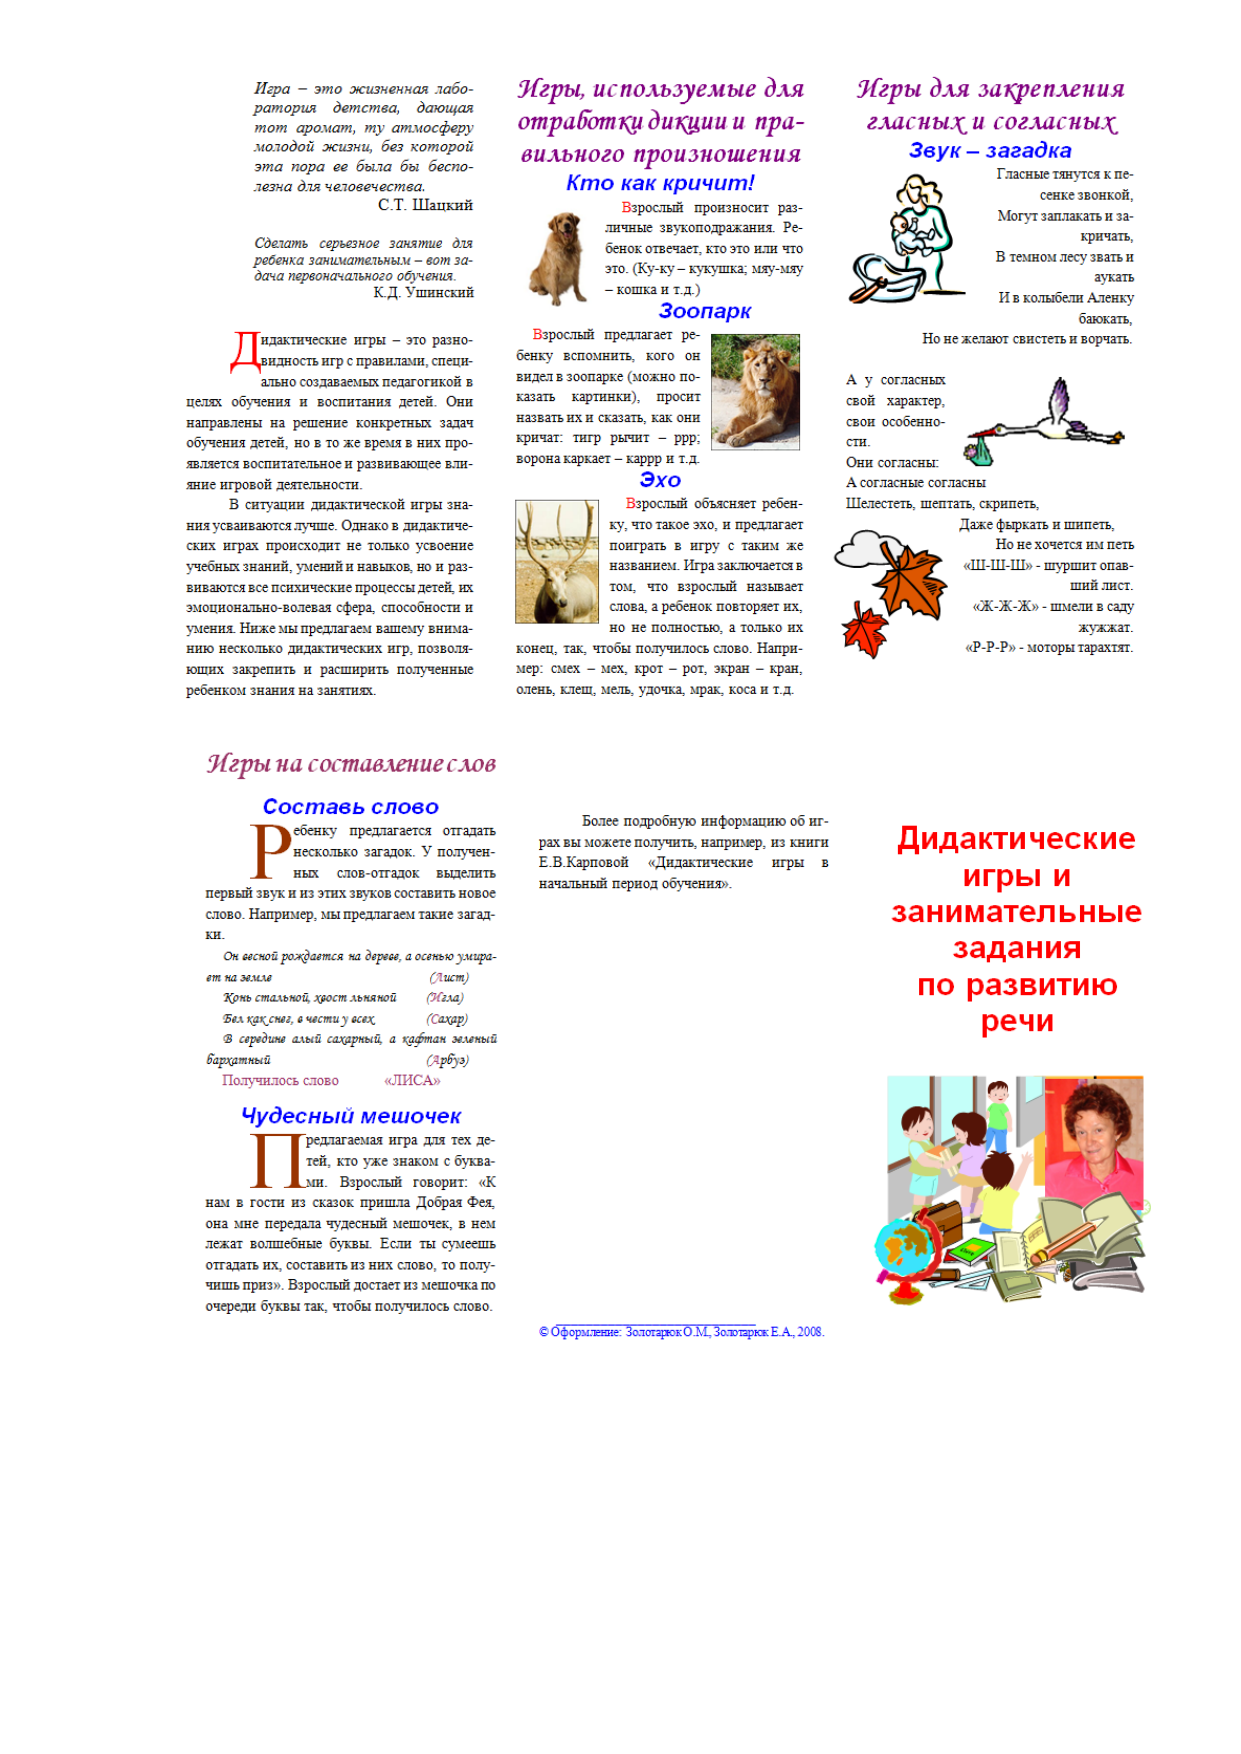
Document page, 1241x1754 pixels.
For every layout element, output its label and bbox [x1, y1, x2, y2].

picture [177, 741, 1152, 1350]
picture [177, 59, 1152, 717]
